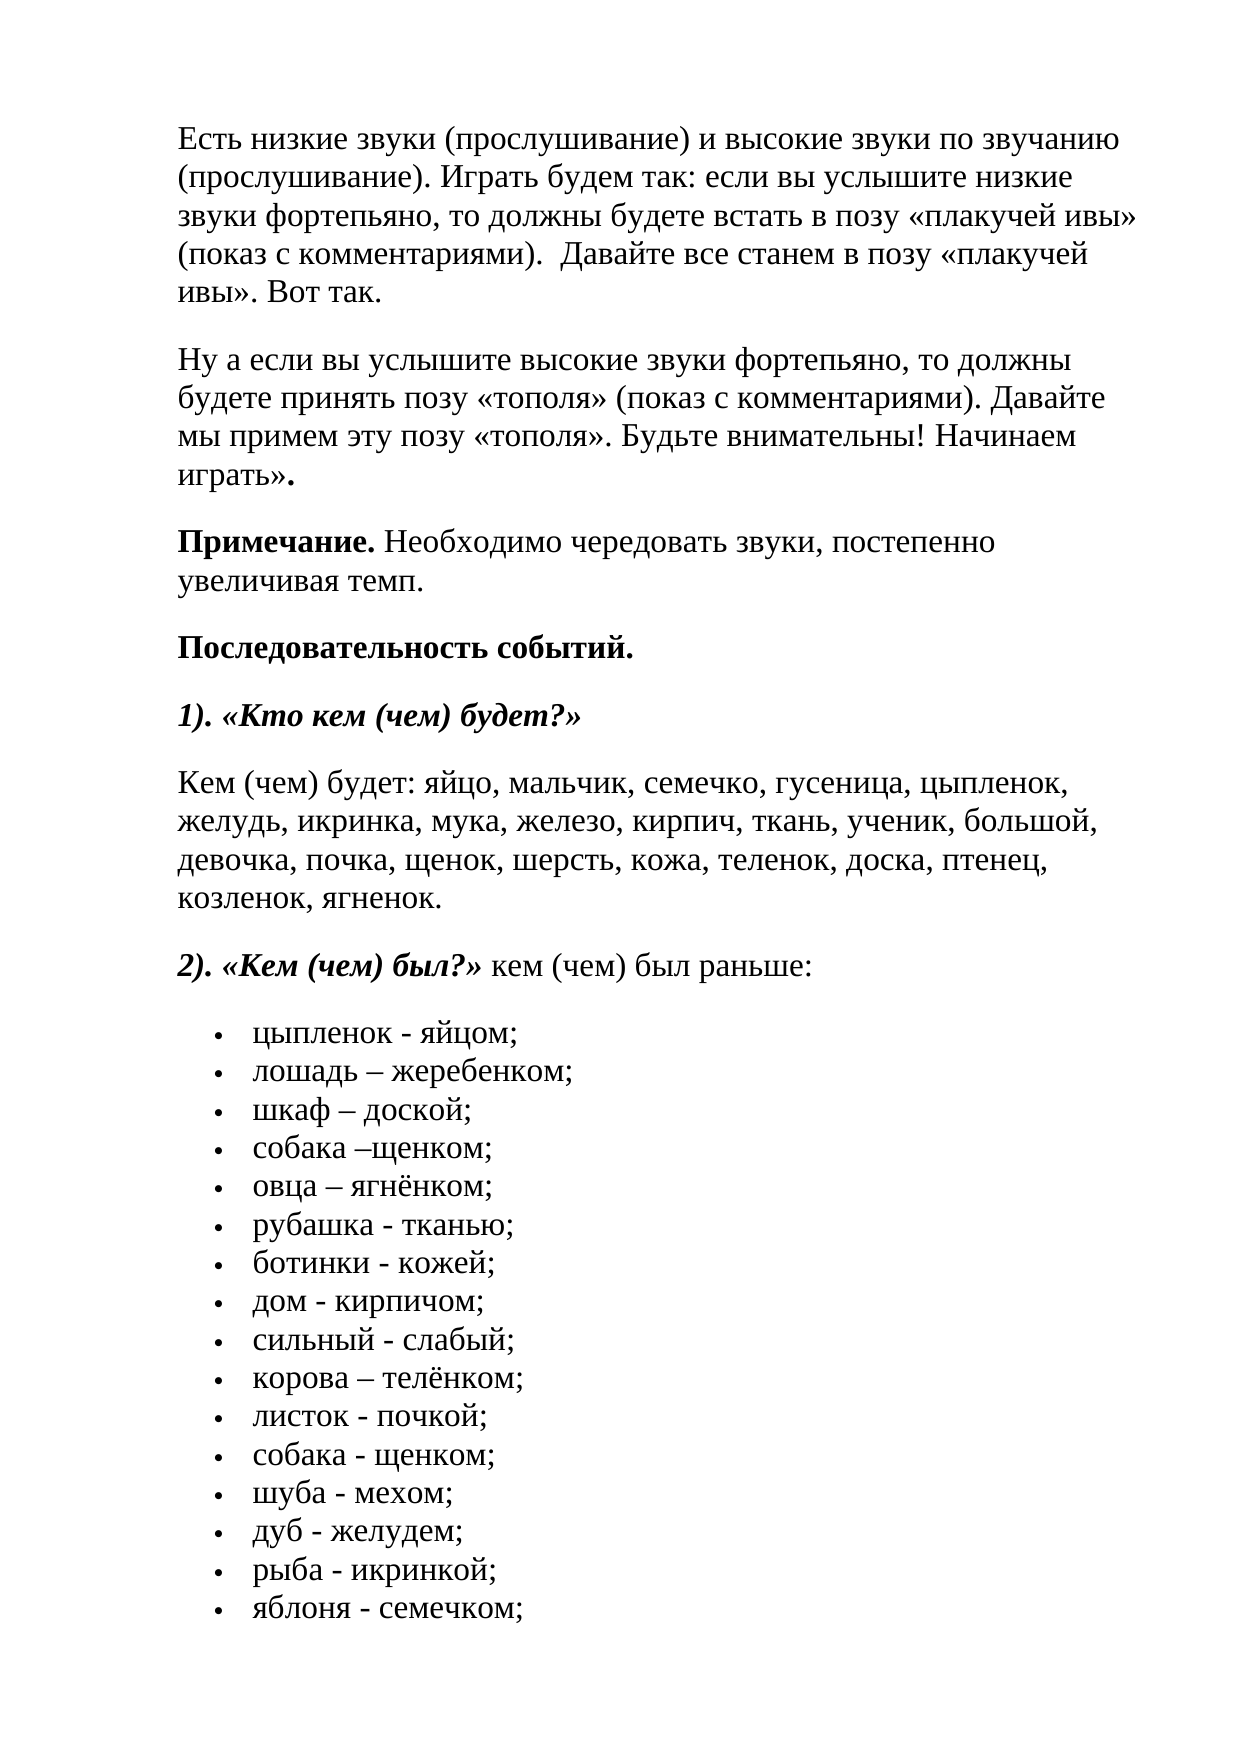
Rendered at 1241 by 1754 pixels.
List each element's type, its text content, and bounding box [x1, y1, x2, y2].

list рубашка - тканью; [215, 1204, 1152, 1242]
list яблоня - семечком; [215, 1587, 1152, 1626]
text Примечание. Необходимо чередовать звуки, постепенно увеличивая темп. [177, 521, 1152, 598]
text Ну а если вы услышите высокие звуки фортепьяно, то должны будете принять позу «тополя» (показ с комментариями). Давайте мы примем эту позу «тополя». Будьте внимательны! Начинаем играть». [177, 339, 1152, 492]
list цыпленок - яйцом; [215, 1012, 1152, 1051]
list ботинки - кожей; [215, 1242, 1152, 1281]
text Есть низкие звуки (прослушивание) и высокие звуки по звучанию (прослушивание). Играть будем так: если вы услышите низкие звуки фортепьяно, то должны будете встать в позу «плакучей ивы» (показ с комментариями). Давайте все станем в позу «плакучей ивы». Вот так. [177, 118, 1152, 310]
text 1). «Кто кем (чем) будет?» [177, 695, 1152, 733]
list лошадь – жеребенком; [215, 1051, 1152, 1089]
text Последовательность событий. [177, 627, 1152, 666]
list дом - кирпичом; [215, 1281, 1152, 1319]
list овца – ягнёнком; [215, 1166, 1152, 1204]
list листок - почкой; [215, 1396, 1152, 1434]
list шуба - мехом; [215, 1472, 1152, 1511]
list шкаф – доской; [215, 1089, 1152, 1127]
list собака –щенком; [215, 1127, 1152, 1166]
list рыба - икринкой; [215, 1549, 1152, 1587]
list собака - щенком; [215, 1434, 1152, 1472]
list корова – телёнком; [215, 1357, 1152, 1396]
list дуб - желудем; [215, 1511, 1152, 1549]
text Кем (чем) будет: яйцо, мальчик, семечко, гусеница, цыпленок, желудь, икринка, мука, железо, кирпич, ткань, ученик, большой, девочка, почка, щенок, шерсть, кожа, теленок, доска, птенец, козленок, ягненок. [177, 762, 1152, 916]
list сильный - слабый; [215, 1319, 1152, 1357]
text 2). «Кем (чем) был?» кем (чем) был раньше: [177, 945, 1152, 983]
